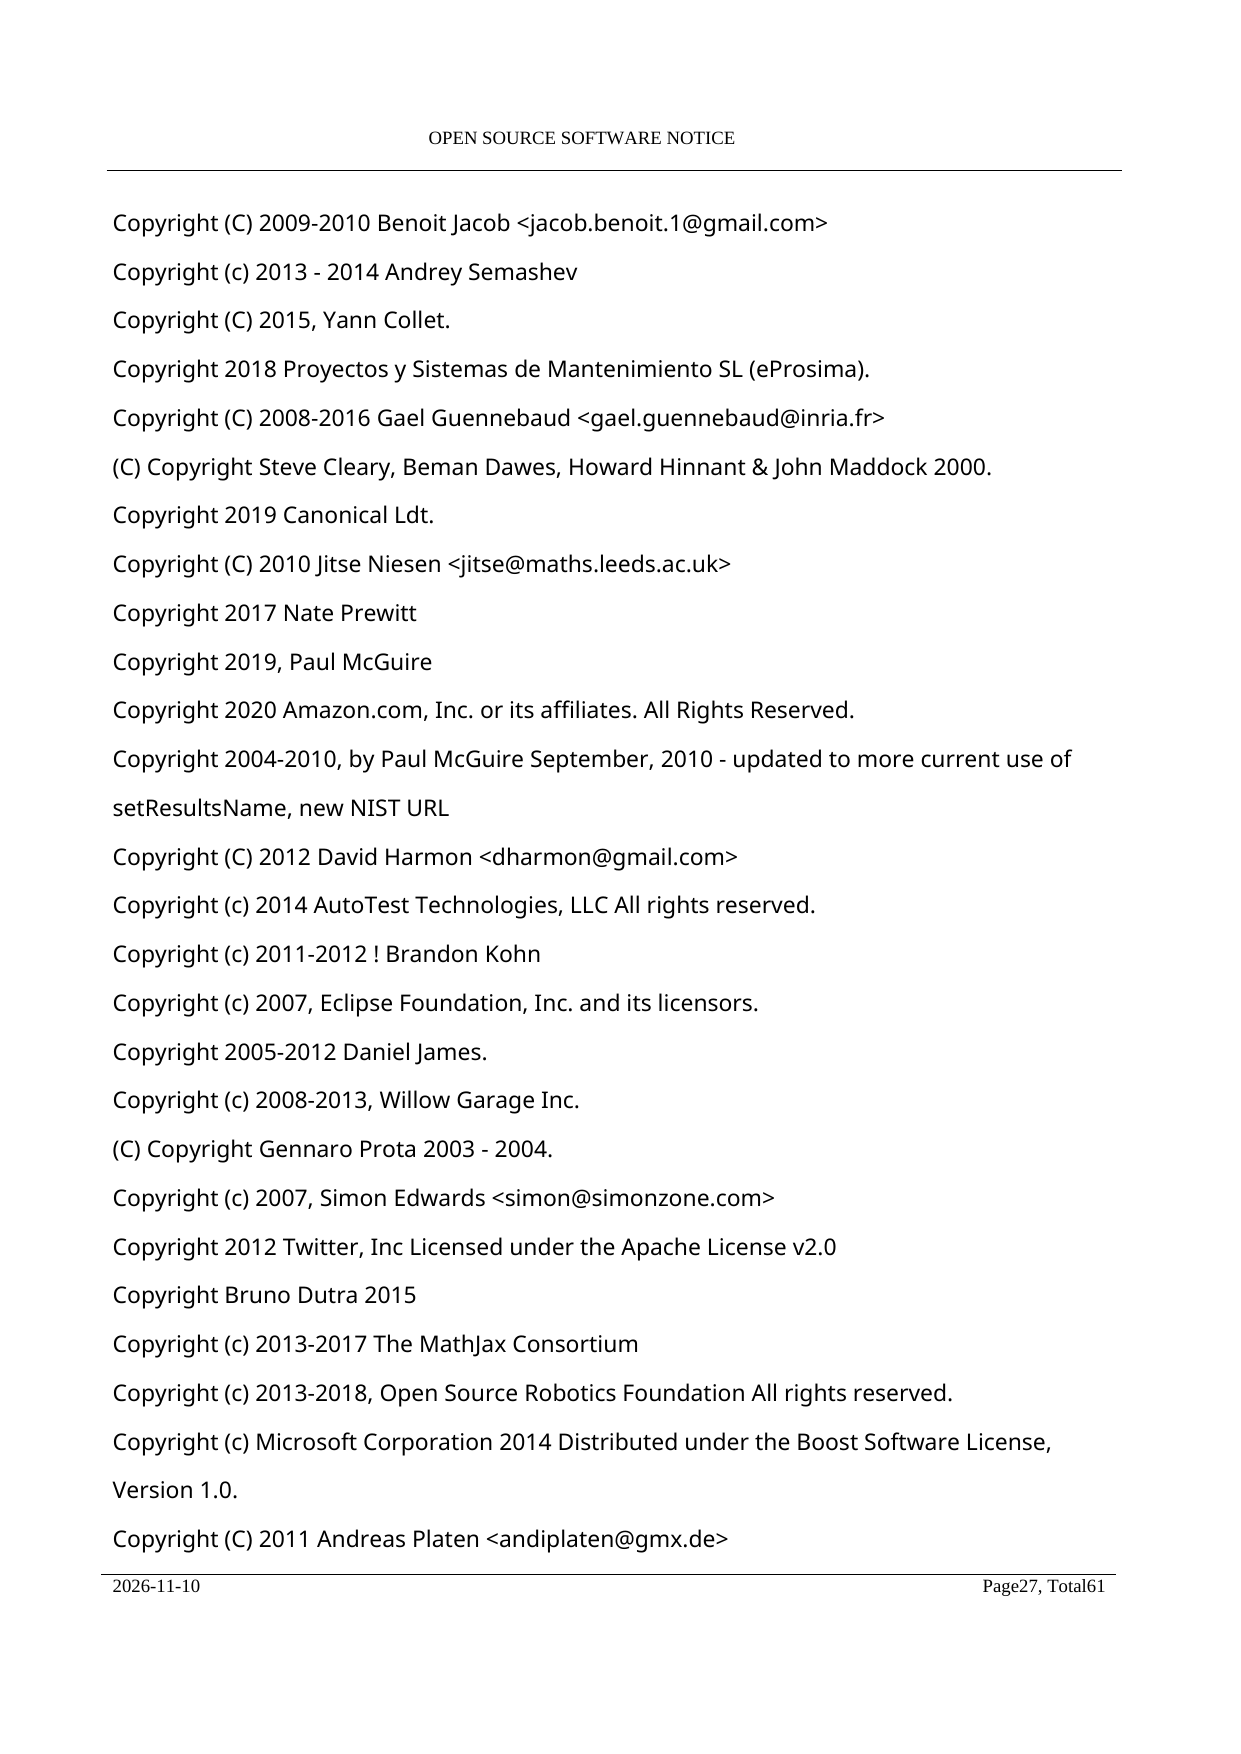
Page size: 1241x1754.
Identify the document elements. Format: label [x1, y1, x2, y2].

text [112, 206, 1128, 1555]
